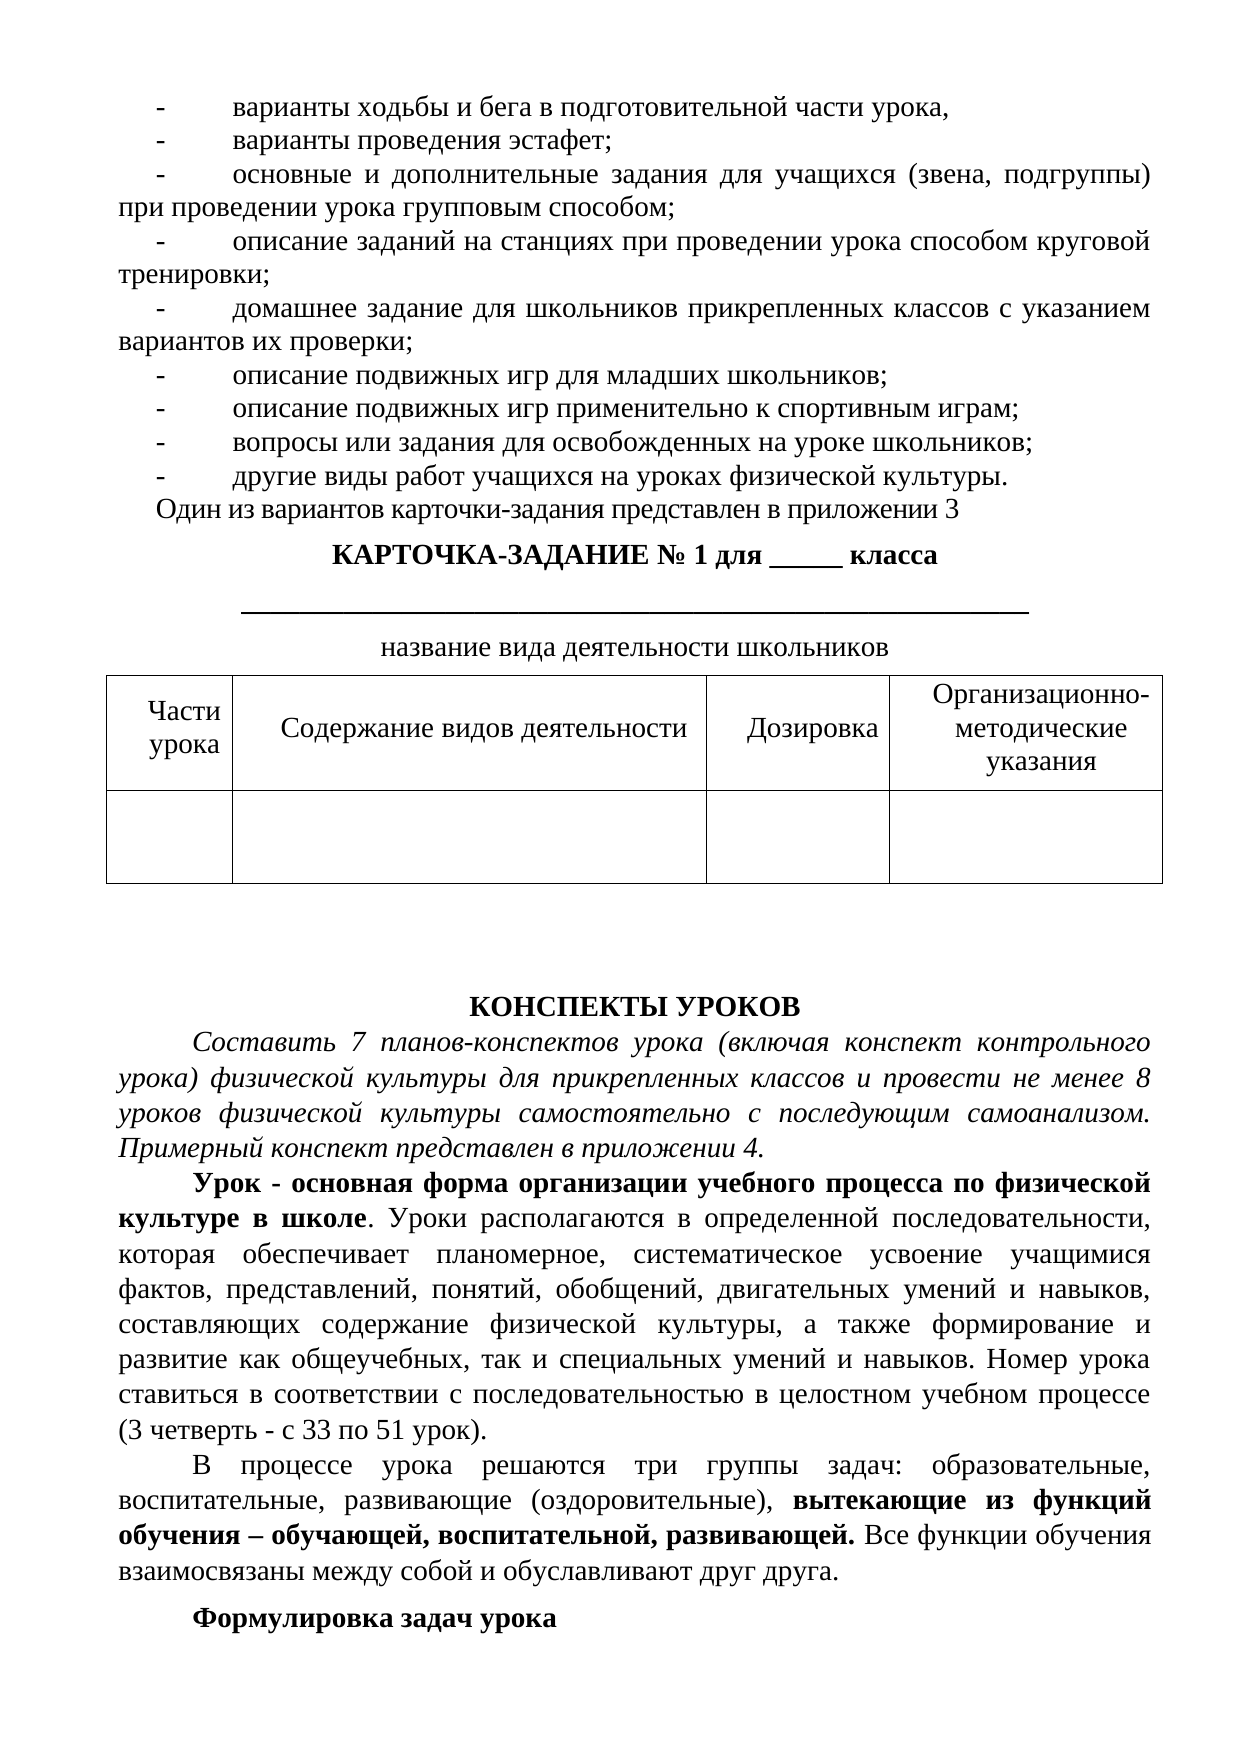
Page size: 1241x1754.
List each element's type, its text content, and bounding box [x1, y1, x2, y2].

list описание подвижных игр применительно к спортивным играм; [118, 391, 1152, 424]
text Один из вариантов карточки-задания представлен в приложении 3 [118, 491, 1152, 525]
text В процессе урока решаются три группы задач: образовательные, воспитательные, развивающие (оздоровительные), вытекающие из функций обучения – обучающей, воспитательной, развивающей. Все функции обучения взаимосвязаны между собой и обуславливают друг друга. [118, 1447, 1152, 1586]
list варианты проведения эстафет; [118, 122, 1152, 156]
list описание заданий на станциях при проведении урока способом круговой тренировки; [118, 223, 1152, 290]
text КАРТОЧКА-ЗАДАНИЕ № 1 для _____ класса [118, 537, 1152, 571]
list основные и дополнительные задания для учащихся (звена, подгруппы) при проведении урока групповым способом; [118, 156, 1152, 223]
table_header Организационно-методические указания [890, 676, 1162, 789]
text название вида деятельности школьников [118, 629, 1152, 663]
table_header Дозировка [707, 676, 889, 789]
list домашнее задание для школьников прикрепленных классов с указанием вариантов их проверки; [118, 290, 1152, 357]
table_cell [107, 791, 232, 883]
list другие виды работ учащихся на уроках физической культуры. [118, 458, 1152, 491]
list вопросы или задания для освобожденных на уроке школьников; [118, 424, 1152, 458]
table_cell [233, 791, 706, 883]
table_cell [890, 791, 1162, 883]
text Составить 7 планов-конспектов урока (включая конспект контрольного урока) физической культуры для прикрепленных классов и провести не менее 8 уроков физической культуры самостоятельно с последующим самоанализом. Примерный конспект представлен в приложении 4. [118, 1024, 1152, 1164]
text ______________________________________________________ [118, 583, 1152, 617]
text Формулировка задач урока [118, 1600, 1152, 1634]
list варианты ходьбы и бега в подготовительной части урока, [118, 89, 1152, 122]
list описание подвижных игр для младших школьников; [118, 357, 1152, 391]
table_cell [707, 791, 889, 883]
text КОНСПЕКТЫ УРОКОВ [118, 989, 1152, 1023]
table_header Части урока [107, 676, 232, 789]
text Урок - основная форма организации учебного процесса по физической культуре в школе. Уроки располагаются в определенной последовательности, которая обеспечивает планомерное, систематическое усвоение учащимися фактов, представлений, понятий, обобщений, двигательных умений и навыков, составляющих содержание физической культуры, а также формирование и развитие как общеучебных, так и специальных умений и навыков. Номер урока ставиться в соответствии с последовательностью в целостном учебном процессе (3 четверть - с 33 по 51 урок). [118, 1165, 1152, 1445]
table_header Содержание видов деятельности [233, 676, 706, 789]
